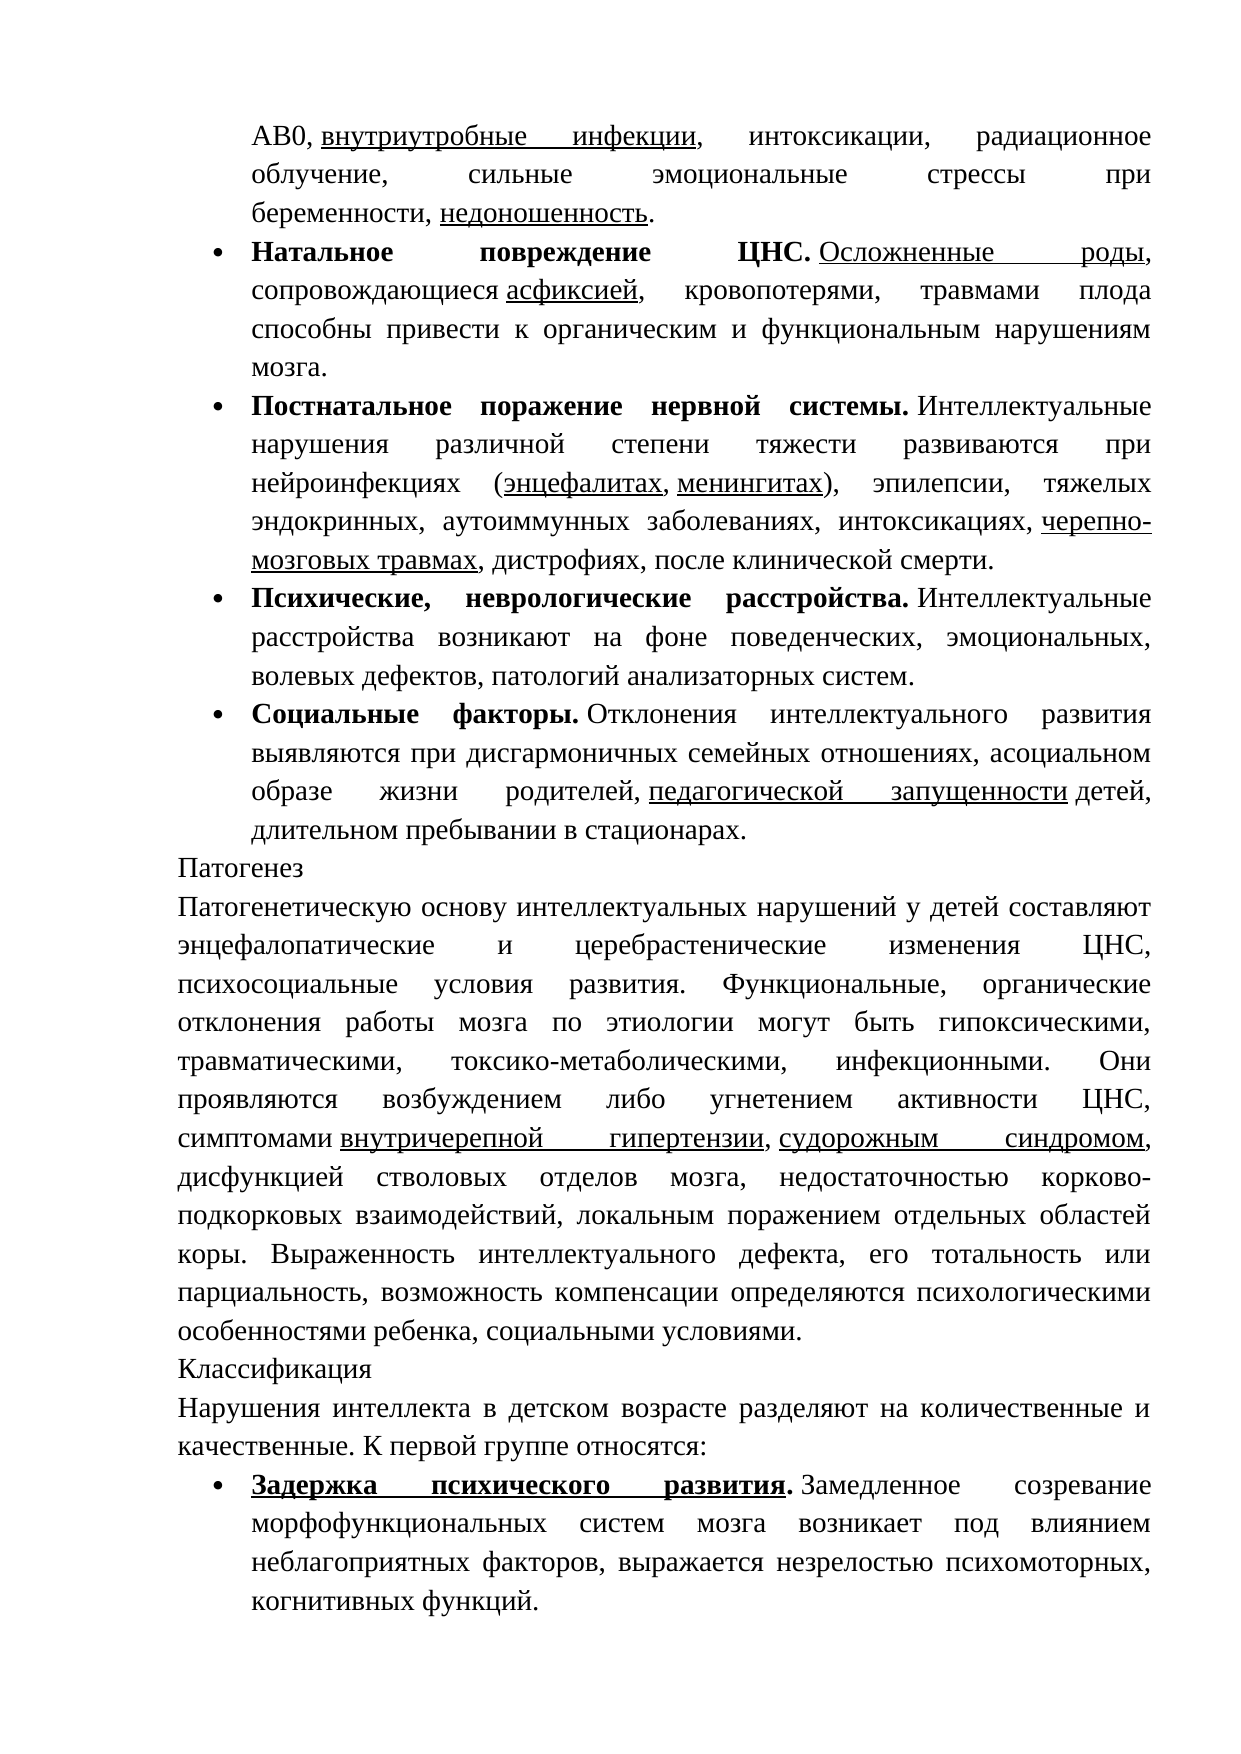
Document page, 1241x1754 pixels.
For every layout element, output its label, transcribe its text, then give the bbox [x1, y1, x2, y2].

subtitle Классификация [177, 1351, 1152, 1385]
list Постнатальное поражение нервной системы. Интеллектуальные нарушения различной степени тяжести развиваются при нейроинфекциях (энцефалитах, менингитах), эпилепсии, тяжелых эндокринных, аутоиммунных заболеваниях, интоксикациях, черепно-мозговых травмах, дистрофиях, после клинической смерти. [213, 388, 1152, 576]
subtitle Патогенез [177, 850, 1152, 884]
list Социальные факторы. Отклонения интеллектуального развития выявляются при дисгармоничных семейных отношениях, асоциальном образе жизни родителей, педагогической запущенности детей, длительном пребывании в стационарах. [213, 696, 1152, 845]
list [213, 118, 1152, 229]
list Задержка психического развития. Замедленное созревание морфофункциональных систем мозга возникает под влиянием неблагоприятных факторов, выражается незрелостью психомоторных, когнитивных функций. [213, 1467, 1152, 1616]
list Натальное повреждение ЦНС. Осложненные роды, сопровождающиеся асфиксией, кровопотерями, травмами плода способны привести к органическим и функциональным нарушениям мозга. [213, 234, 1152, 383]
text Патогенетическую основу интеллектуальных нарушений у детей составляют энцефалопатические и церебрастенические изменения ЦНС, психосоциальные условия развития. Функциональные, органические отклонения работы мозга по этиологии могут быть гипоксическими, травматическими, токсико-метаболическими, инфекционными. Они проявляются возбуждением либо угнетением активности ЦНС, симптомами внутричерепной гипертензии, судорожным синдромом, дисфункцией стволовых отделов мозга, недостаточностью корково-подкорковых взаимодействий, локальным поражением отдельных областей коры. Выраженность интеллектуального дефекта, его тотальность или парциальность, возможность компенсации определяются психологическими особенностями ребенка, социальными условиями. [177, 889, 1152, 1346]
text Нарушения интеллекта в детском возрасте разделяют на количественные и качественные. К первой группе относятся: [177, 1390, 1152, 1462]
list Психические, неврологические расстройства. Интеллектуальные расстройства возникают на фоне поведенческих, эмоциональных, волевых дефектов, патологий анализаторных систем. [213, 581, 1152, 691]
